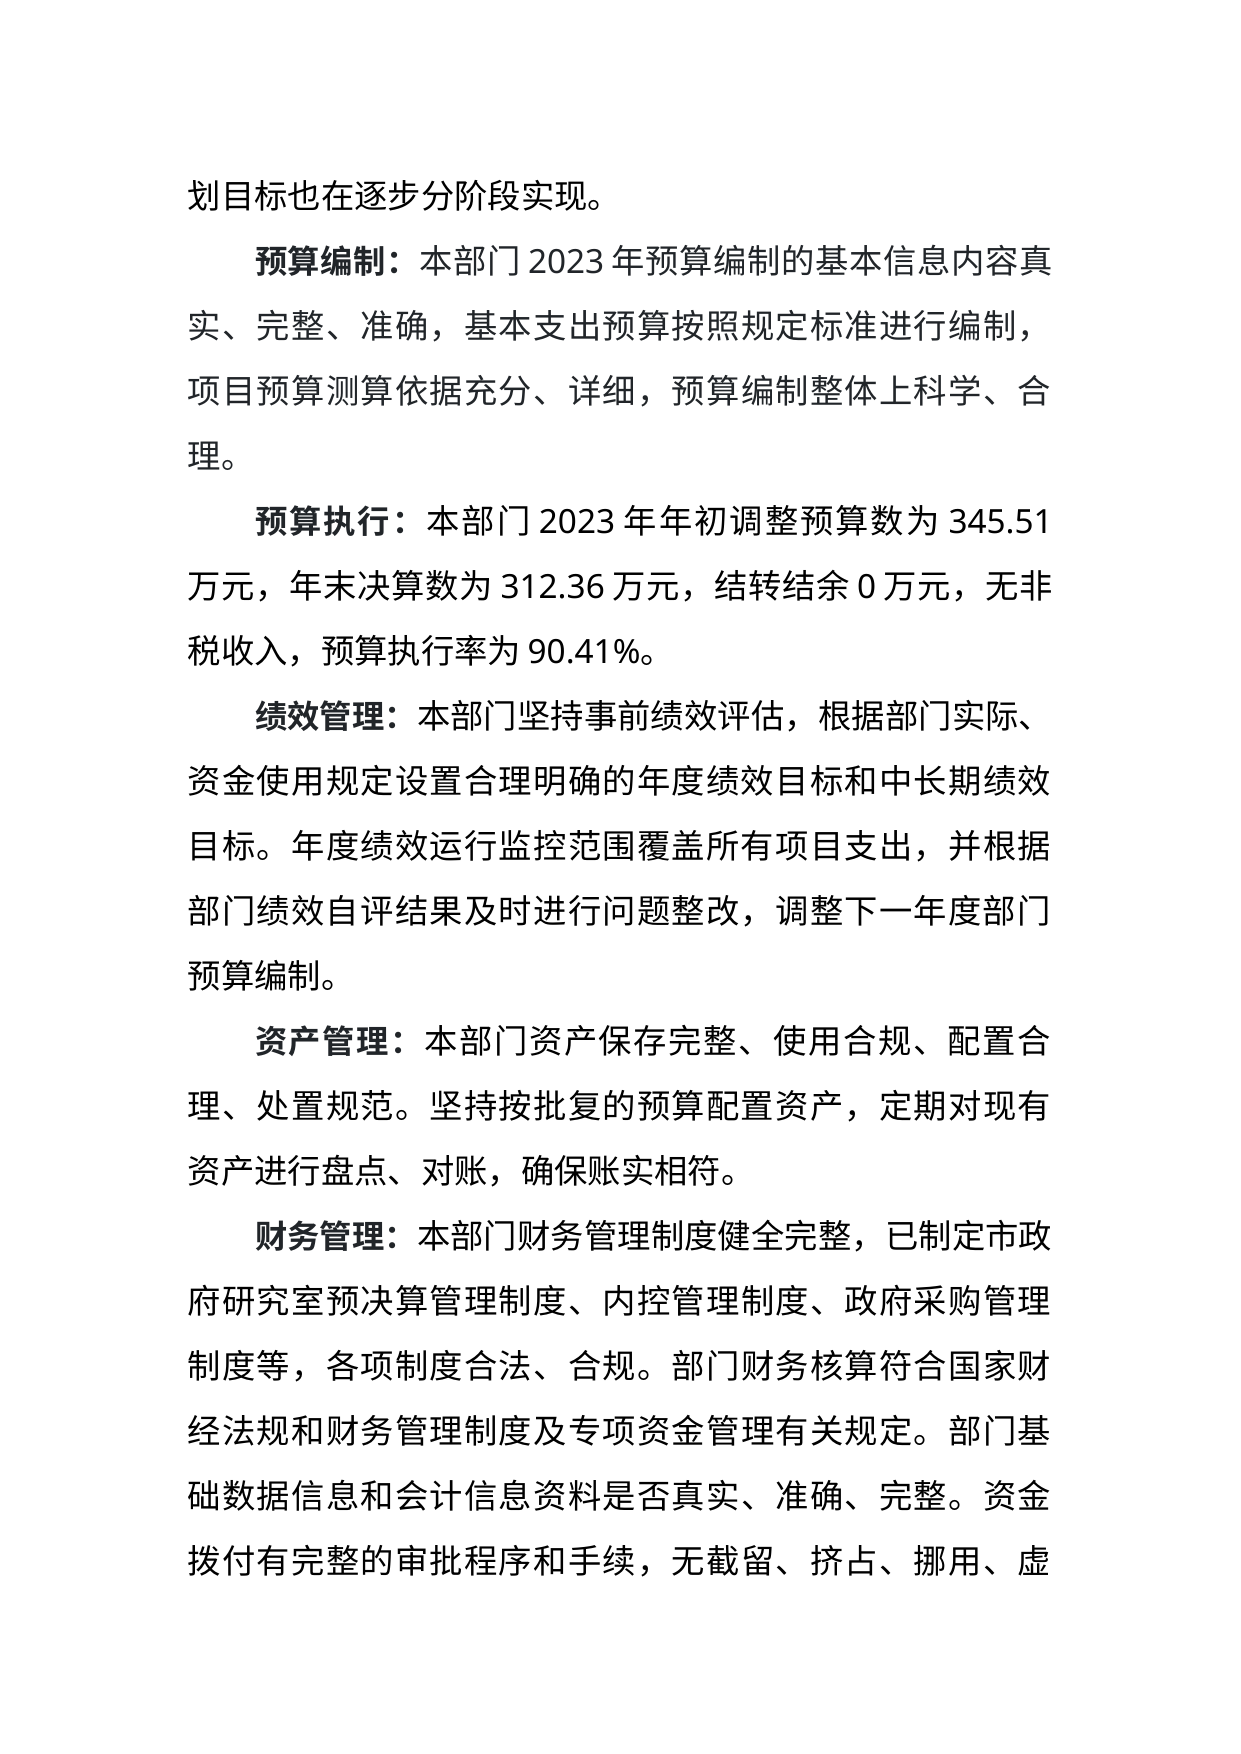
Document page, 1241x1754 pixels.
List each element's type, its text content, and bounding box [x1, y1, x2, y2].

text 资产管理：本部门资产保存完整、使用合规、配置合理、处置规范。坚持按批复的预算配置资产，定期对现有资产进行盘点、对账，确保账实相符。 [187, 1007, 1053, 1202]
text 绩效管理：本部门坚持事前绩效评估，根据部门实际、资金使用规定设置合理明确的年度绩效目标和中长期绩效目标。年度绩效运行监控范围覆盖所有项目支出，并根据部门绩效自评结果及时进行问题整改，调整下一年度部门预算编制。 [187, 682, 1053, 1007]
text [187, 162, 1053, 227]
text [187, 1202, 1053, 1592]
text 预算执行：本部门2023年年初调整预算数为345.51万元，年末决算数为312.36万元，结转结余0万元，无非税收入，预算执行率为90.41%。 [187, 487, 1053, 682]
text 预算编制：本部门2023年预算编制的基本信息内容真实、完整、准确，基本支出预算按照规定标准进行编制，项目预算测算依据充分、详细，预算编制整体上科学、合理。 [187, 227, 1053, 487]
